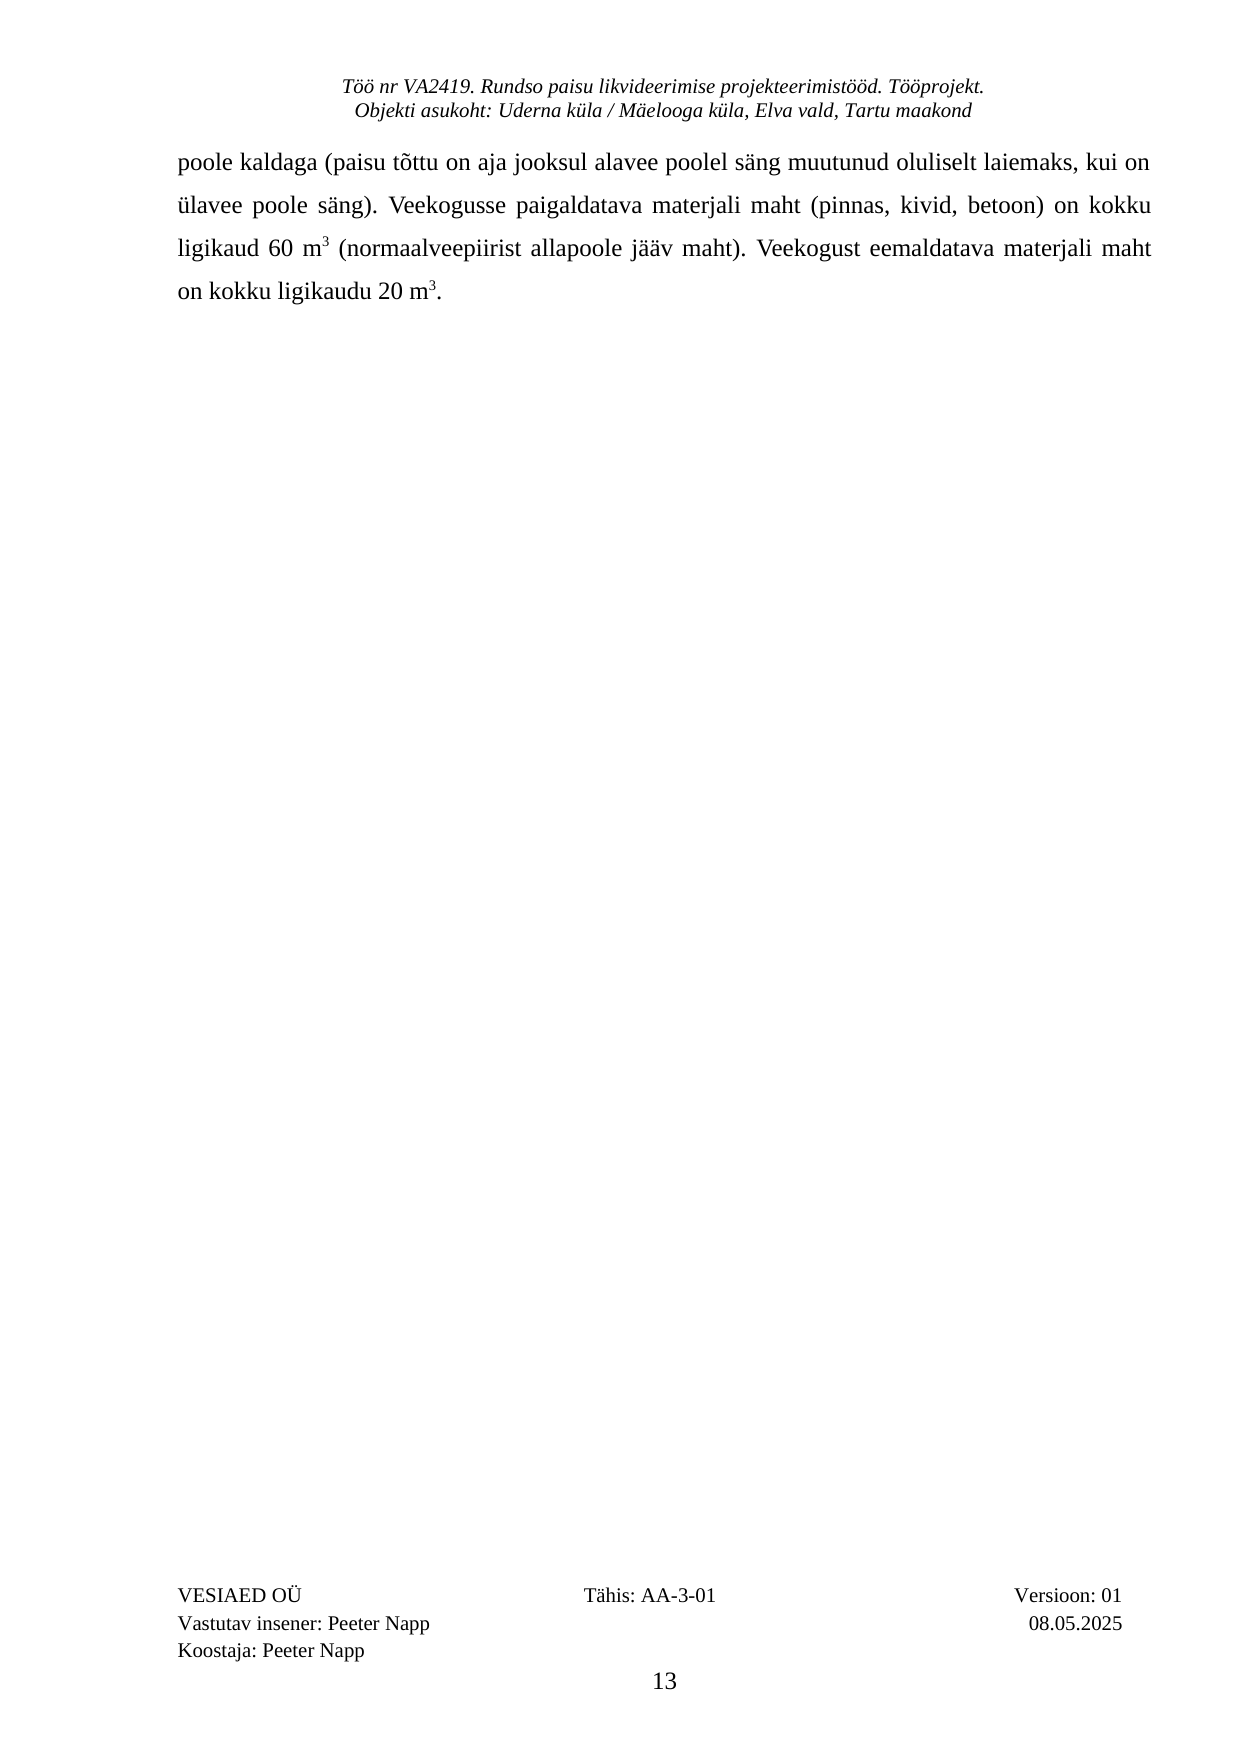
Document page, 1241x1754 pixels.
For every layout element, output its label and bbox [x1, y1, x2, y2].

text [177, 147, 1152, 305]
